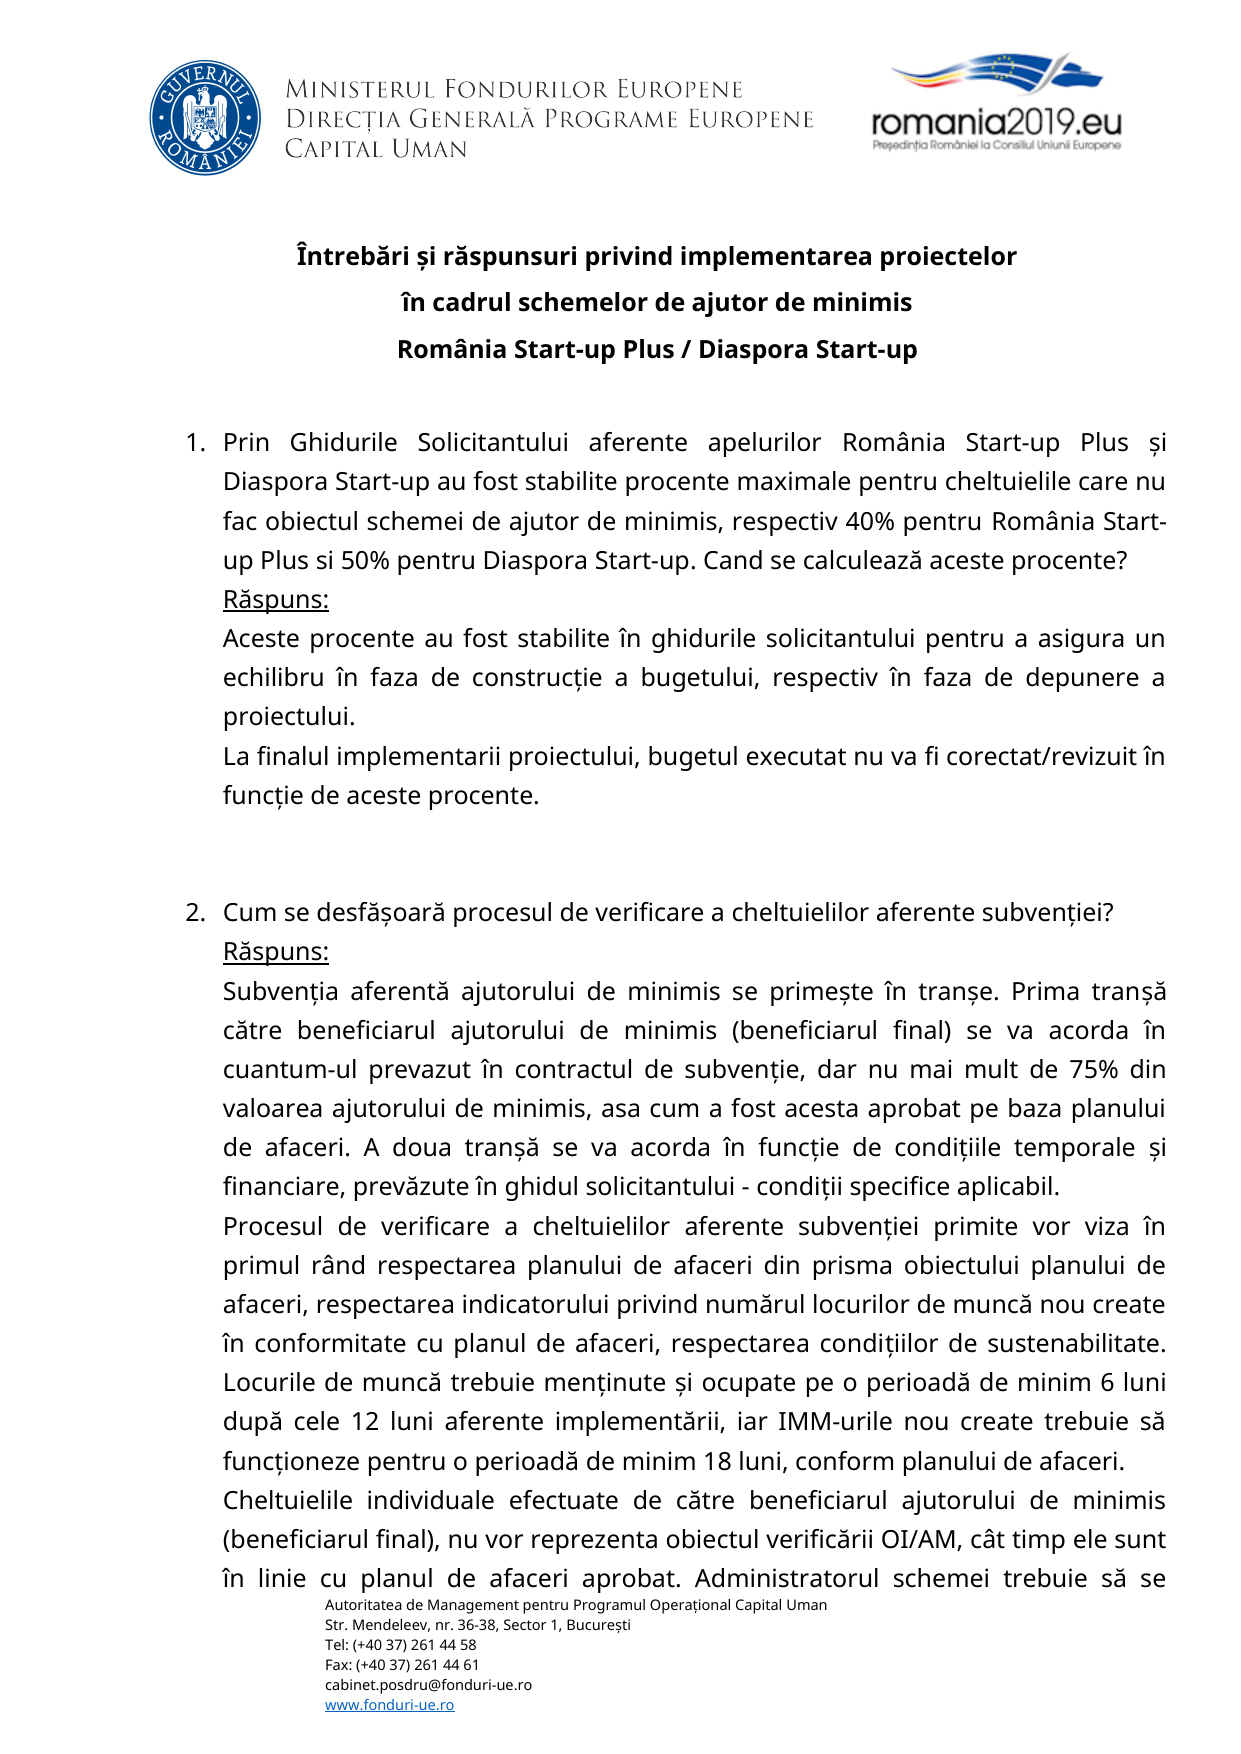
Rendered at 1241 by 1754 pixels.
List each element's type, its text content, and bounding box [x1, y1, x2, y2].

text în cadrul schemelor de ajutor de minimis [148, 285, 1167, 319]
text Răspuns: [223, 581, 1167, 616]
text La finalul implementarii proiectului, bugetul executat nu va fi corectat/revizuit în funcție de aceste procente. [223, 738, 1167, 811]
list Prin Ghidurile Solicitantului aferente apelurilor România Start-up Plus și Diaspora Start-up au fost stabilite procente maximale pentru cheltuielile care nu fac obiectul schemei de ajutor de minimis, respectiv 40% pentru România Start-up Plus si 50% pentru Diaspora Start-up. Cand se calculează aceste procente? [185, 425, 1167, 576]
text Subvenția aferentă ajutorului de minimis se primește în tranșe. Prima tranşă către beneficiarul ajutorului de minimis (beneficiarul final) se va acorda în cuantum-ul prevazut în contractul de subvenţie, dar nu mai mult de 75% din valoarea ajutorului de minimis, asa cum a fost acesta aprobat pe baza planului de afaceri. A doua tranşă se va acorda în funcţie de condiţiile temporale şi financiare, prevăzute în ghidul solicitantului - condiţii specifice aplicabil. [223, 973, 1167, 1203]
list Cum se desfășoară procesul de verificare a cheltuielilor aferente subvenției? [185, 895, 1167, 929]
text Aceste procente au fost stabilite în ghidurile solicitantului pentru a asigura un echilibru în faza de construcție a bugetului, respectiv în faza de depunere a proiectului. [223, 621, 1167, 733]
text Răspuns: [223, 934, 1167, 968]
picture [147, 35, 1148, 181]
text Procesul de verificare a cheltuielilor aferente subvenției primite vor viza în primul rând respectarea planului de afaceri din prisma obiectului planului de afaceri, respectarea indicatorului privind numărul locurilor de muncă nou create în conformitate cu planul de afaceri, respectarea condiţiilor de sustenabilitate. Locurile de muncă trebuie menţinute şi ocupate pe o perioadă de minim 6 luni după cele 12 luni aferente implementării, iar IMM-urile nou create trebuie să funcţioneze pentru o perioadă de minim 18 luni, conform planului de afaceri. [223, 1208, 1167, 1477]
text România Start-up Plus / Diaspora Start-up [148, 332, 1167, 366]
text Întrebări și răspunsuri privind implementarea proiectelor [148, 238, 1167, 273]
